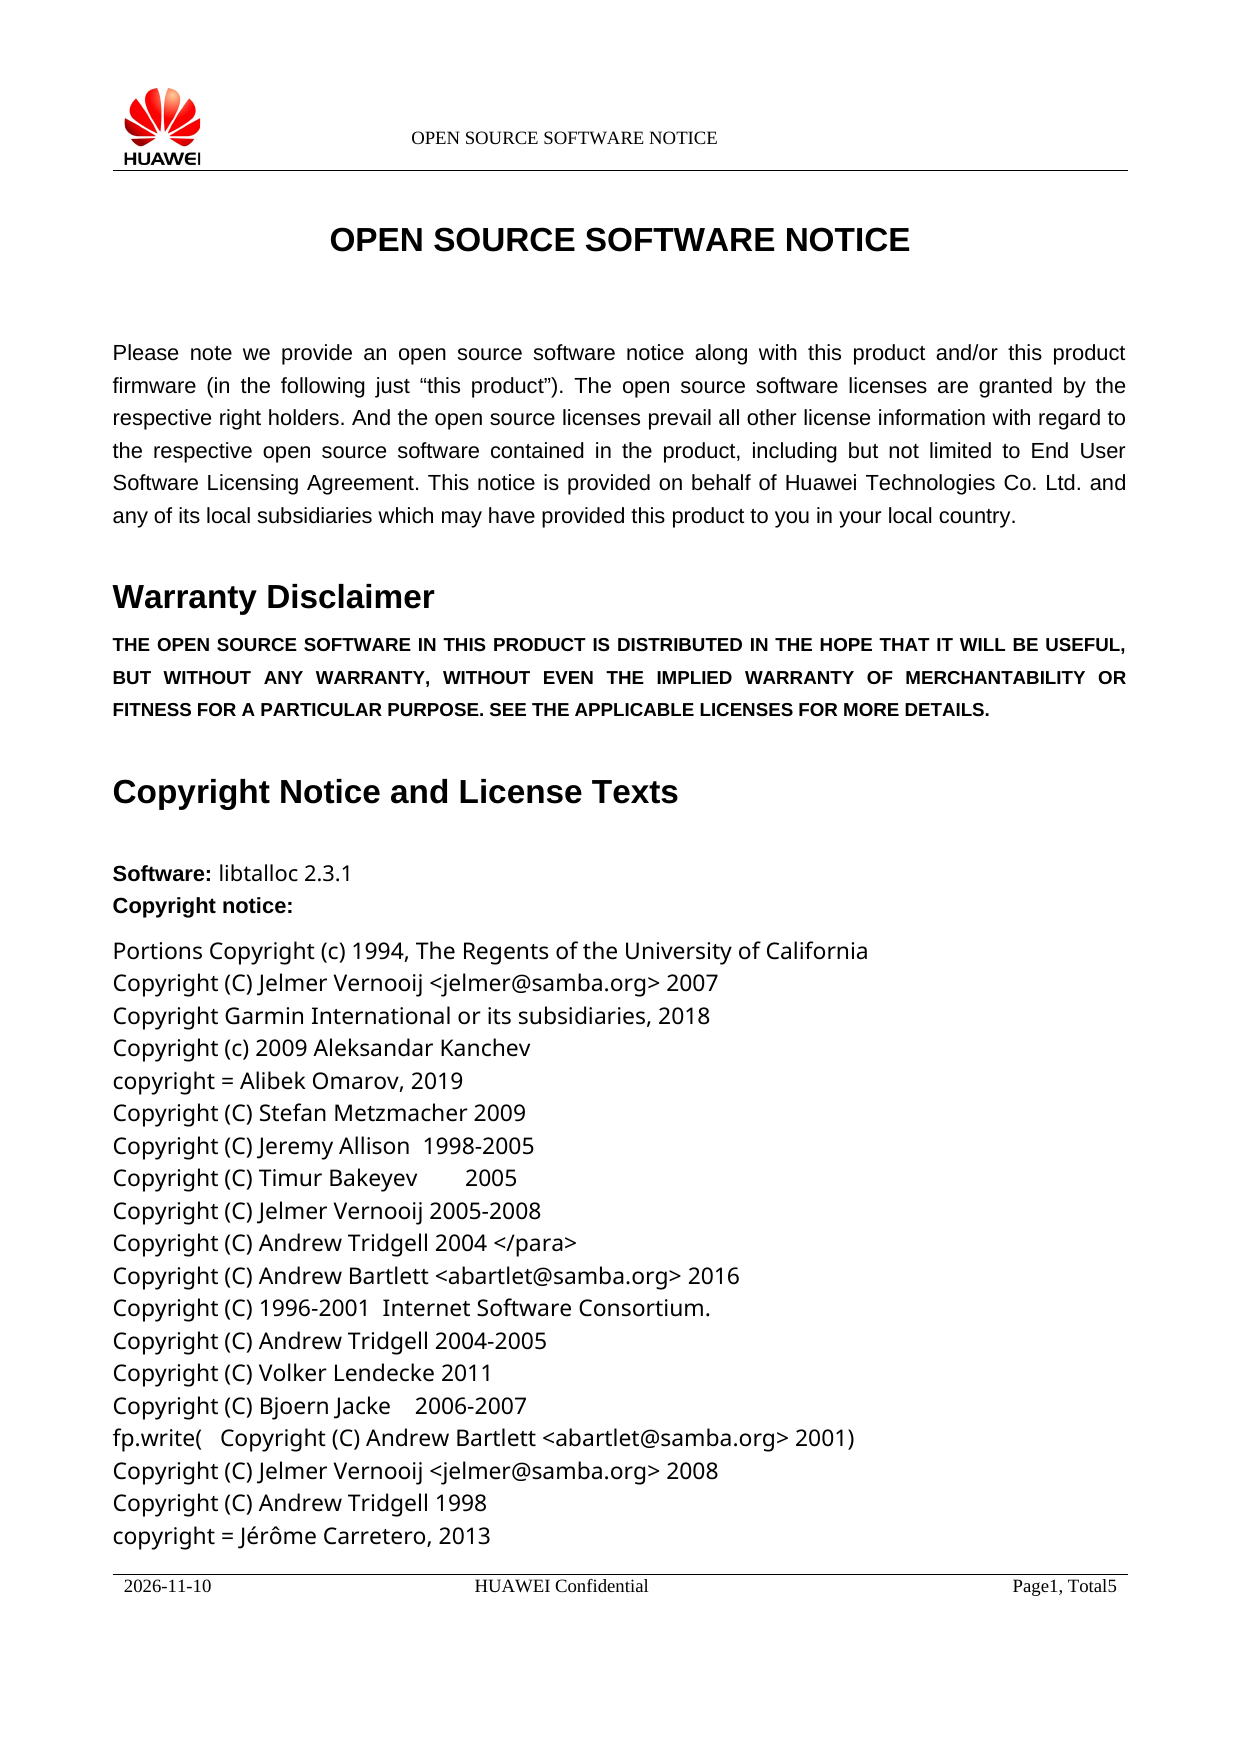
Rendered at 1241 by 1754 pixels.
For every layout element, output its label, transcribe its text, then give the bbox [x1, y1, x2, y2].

text The open source software in this product is distributed in the hope that it will be useful, but WITHOUT ANY WARRANTY, without even the implied warranty of MERCHANTABILITY or FITNESS FOR A PARTICULAR PURPOSE. See the applicable licenses for more details. [112, 629, 1128, 726]
text Please note we provide an open source software notice along with this product and/or this product firmware (in the following just “this product”). The open source software licenses are granted by the respective right holders. And the open source licenses prevail all other license information with regard to the respective open source software contained in the product, including but not limited to End User Software Licensing Agreement. This notice is provided on behalf of Huawei Technologies Co. Ltd. and any of its local subsidiaries which may have provided this product to you in your local country. [112, 336, 1128, 531]
text Copyright Notice and License Texts [112, 759, 1128, 824]
text Copyright notice: [112, 889, 1128, 921]
text Warranty Disclaimer [112, 564, 1128, 629]
picture [124, 88, 201, 165]
text OPEN SOURCE SOFTWARE NOTICE [112, 206, 1128, 271]
title Software: libtalloc 2.3.1 [112, 856, 1128, 889]
